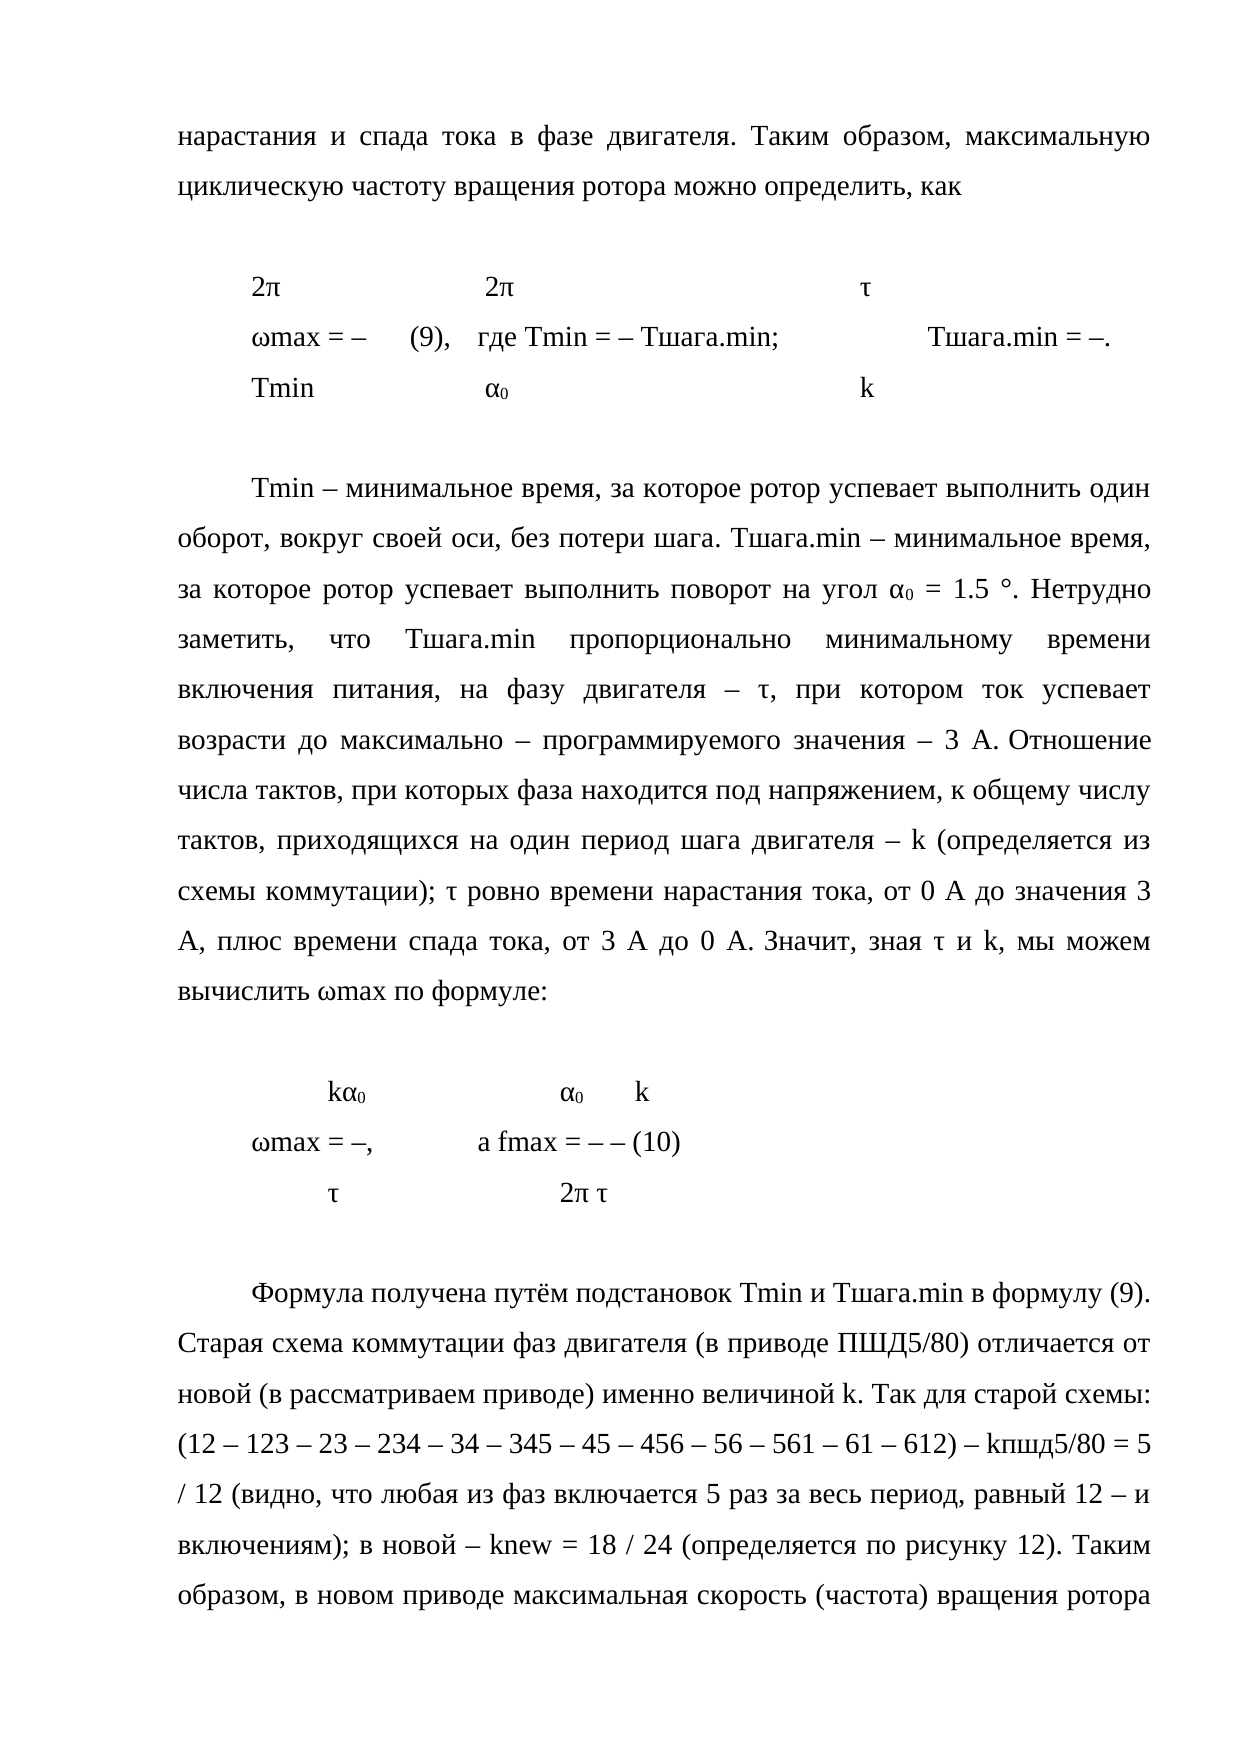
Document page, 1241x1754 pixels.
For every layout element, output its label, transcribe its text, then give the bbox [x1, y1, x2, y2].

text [177, 118, 1152, 202]
text τ 2π τ [177, 1175, 1152, 1208]
text ωmax = – (9), где Тmin = – Тшага.min; Тшага.min = –. [177, 319, 1152, 353]
text 2π 2π τ [177, 269, 1152, 303]
text kα0 α0 k [177, 1074, 1152, 1108]
text ωmax = –, a fmax = – – (10) [177, 1124, 1152, 1158]
text Тmin α0 k [177, 370, 1152, 403]
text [177, 1275, 1152, 1611]
text Тmin – минимальное время, за которое ротор успевает выполнить один оборот, вокруг своей оси, без потери шага. Тшага.min – минимальное время, за которое ротор успевает выполнить поворот на угол α0 = 1.5 °. Нетрудно заметить, что Тшага.min пропорционально минимальному времени включения питания, на фазу двигателя – τ, при котором ток успевает возрасти до максимально – программируемого значения – 3 А. Отношение числа тактов, при которых фаза находится под напряжением, к общему числу тактов, приходящихся на один период шага двигателя – k (определяется из схемы коммутации); τ ровно времени нарастания тока, от 0 А до значения 3 А, плюс времени спада тока, от 3 А до 0 А. Значит, зная τ и k, мы можем вычислить ωmax по формуле: [177, 470, 1152, 1007]
